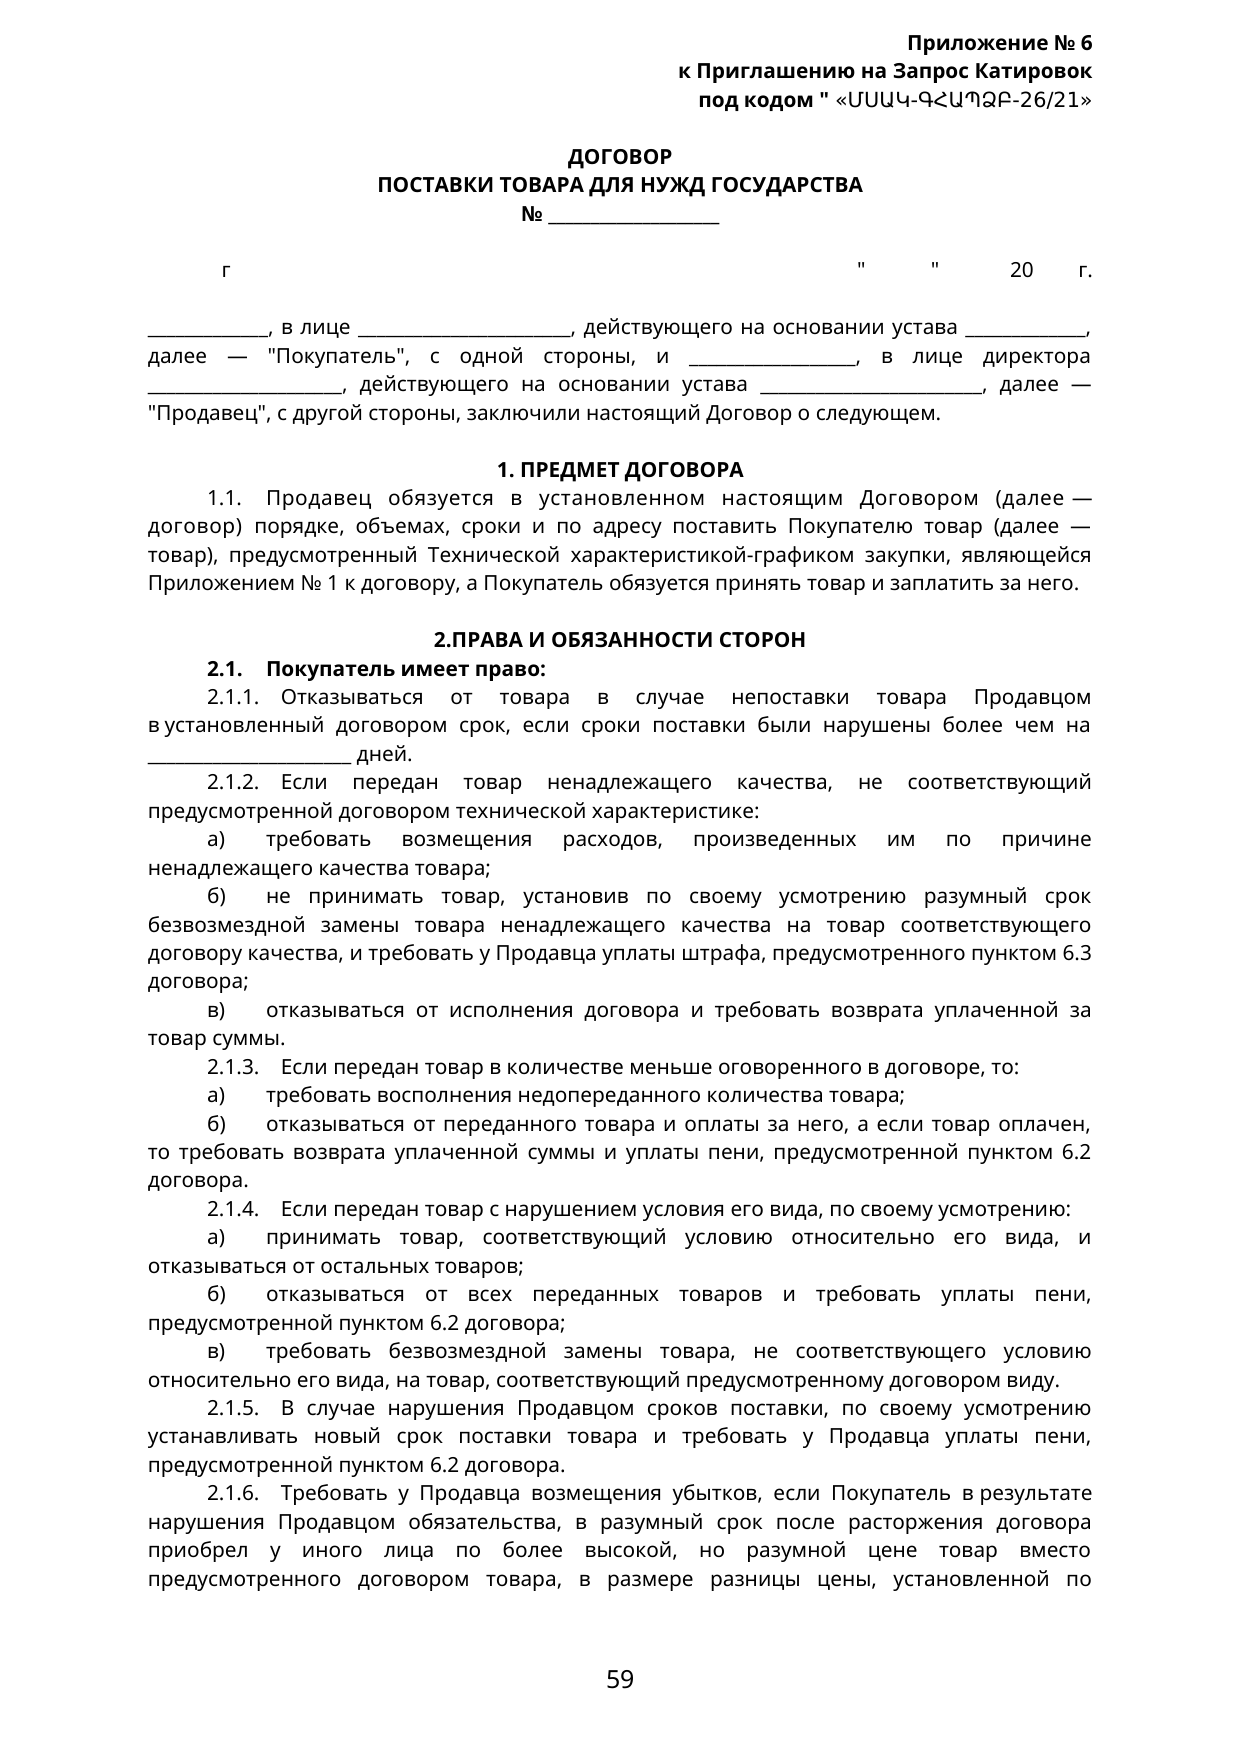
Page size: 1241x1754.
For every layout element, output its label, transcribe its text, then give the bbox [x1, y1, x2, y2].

text 2.1.2. Если передан товар ненадлежащего качества, не соответствующий предусмотренной договором технической характеристике: [148, 767, 1092, 824]
text ПОСТАВКИ ТОВАРА ДЛЯ НУЖД ГОСУДАРСТВА [133, 170, 1092, 199]
text а) требовать возмещения расходов, произведенных им по причине ненадлежащего качества товара; [148, 824, 1092, 881]
text № ____________________ [133, 199, 1092, 227]
text _____________, в лице _______________________, действующего на основании устава _____________, далее — "Покупатель", с одной стороны, и __________________, в лице директора _____________________, действующего на основании устава ________________________, далее — "Продавец", с другой стороны, заключили настоящий Договор о следующем. [148, 312, 1092, 426]
text в) отказываться от исполнения договора и требовать возврата уплаченной за товар суммы. [148, 995, 1092, 1052]
text Приложение № 6 [148, 28, 1092, 57]
text к Приглашению на Запрос Катировок под кодом " «ՄՍԱԿ-ԳՀԱՊՁԲ-26/21» [148, 57, 1092, 113]
text 1. ПРЕДМЕТ ДОГОВОРА [148, 455, 1092, 483]
text в) требовать безвозмездной замены товара, не соответствующего условию относительно его вида, на товар, соответствующий предусмотренному договором виду. [148, 1336, 1092, 1393]
text 2.ПРАВА И ОБЯЗАННОСТИ СТОРОН [148, 625, 1092, 654]
text 2.1.3. Если передан товар в количестве меньше оговоренного в договоре, то: [148, 1052, 1092, 1080]
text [148, 1478, 1092, 1592]
text 2.1. Покупатель имеет право: [148, 654, 1092, 682]
text а) требовать восполнения недопереданного количества товара; [148, 1080, 1092, 1109]
table_header г [136, 256, 620, 284]
text 2.1.5. В случае нарушения Продавцом сроков поставки, по своему усмотрению устанавливать новый срок поставки товара и требовать у Продавца уплаты пени, предусмотренной пунктом 6.2 договора. [148, 1393, 1092, 1478]
text ДОГОВОР [133, 142, 1092, 170]
text б) отказываться от переданного товара и оплаты за него, а если товар оплачен, то требовать возврата уплаченной суммы и уплаты пени, предусмотренной пунктом 6.2 договора. [148, 1109, 1092, 1194]
table_header " " 20 г. [620, 256, 1104, 284]
text 2.1.4. Если передан товар с нарушением условия его вида, по своему усмотрению: [148, 1194, 1092, 1222]
text 2.1.1. Отказываться от товара в случае непоставки товара Продавцом в установленный договором срок, если сроки поставки были нарушены более чем на ______________________ дней. [148, 682, 1092, 767]
text а) принимать товар, соответствующий условию относительно его вида, и отказываться от остальных товаров; [148, 1222, 1092, 1279]
text 1.1. Продавец обязуется в установленном настоящим Договором (далее — договор) порядке, объемах, сроки и по адресу поставить Покупателю товар (далее — товар), предусмотренный Технической характеристикой-графиком закупки, являющейся Приложением № 1 к договору, а Покупатель обязуется принять товар и заплатить за него. [148, 483, 1092, 597]
text б) не принимать товар, установив по своему усмотрению разумный срок безвозмездной замены товара ненадлежащего качества на товар соответствующего договору качества, и требовать у Продавца уплаты штрафа, предусмотренного пунктом 6.3 договора; [148, 881, 1092, 995]
text б) отказываться от всех переданных товаров и требовать уплаты пени, предусмотренной пунктом 6.2 договора; [148, 1279, 1092, 1336]
